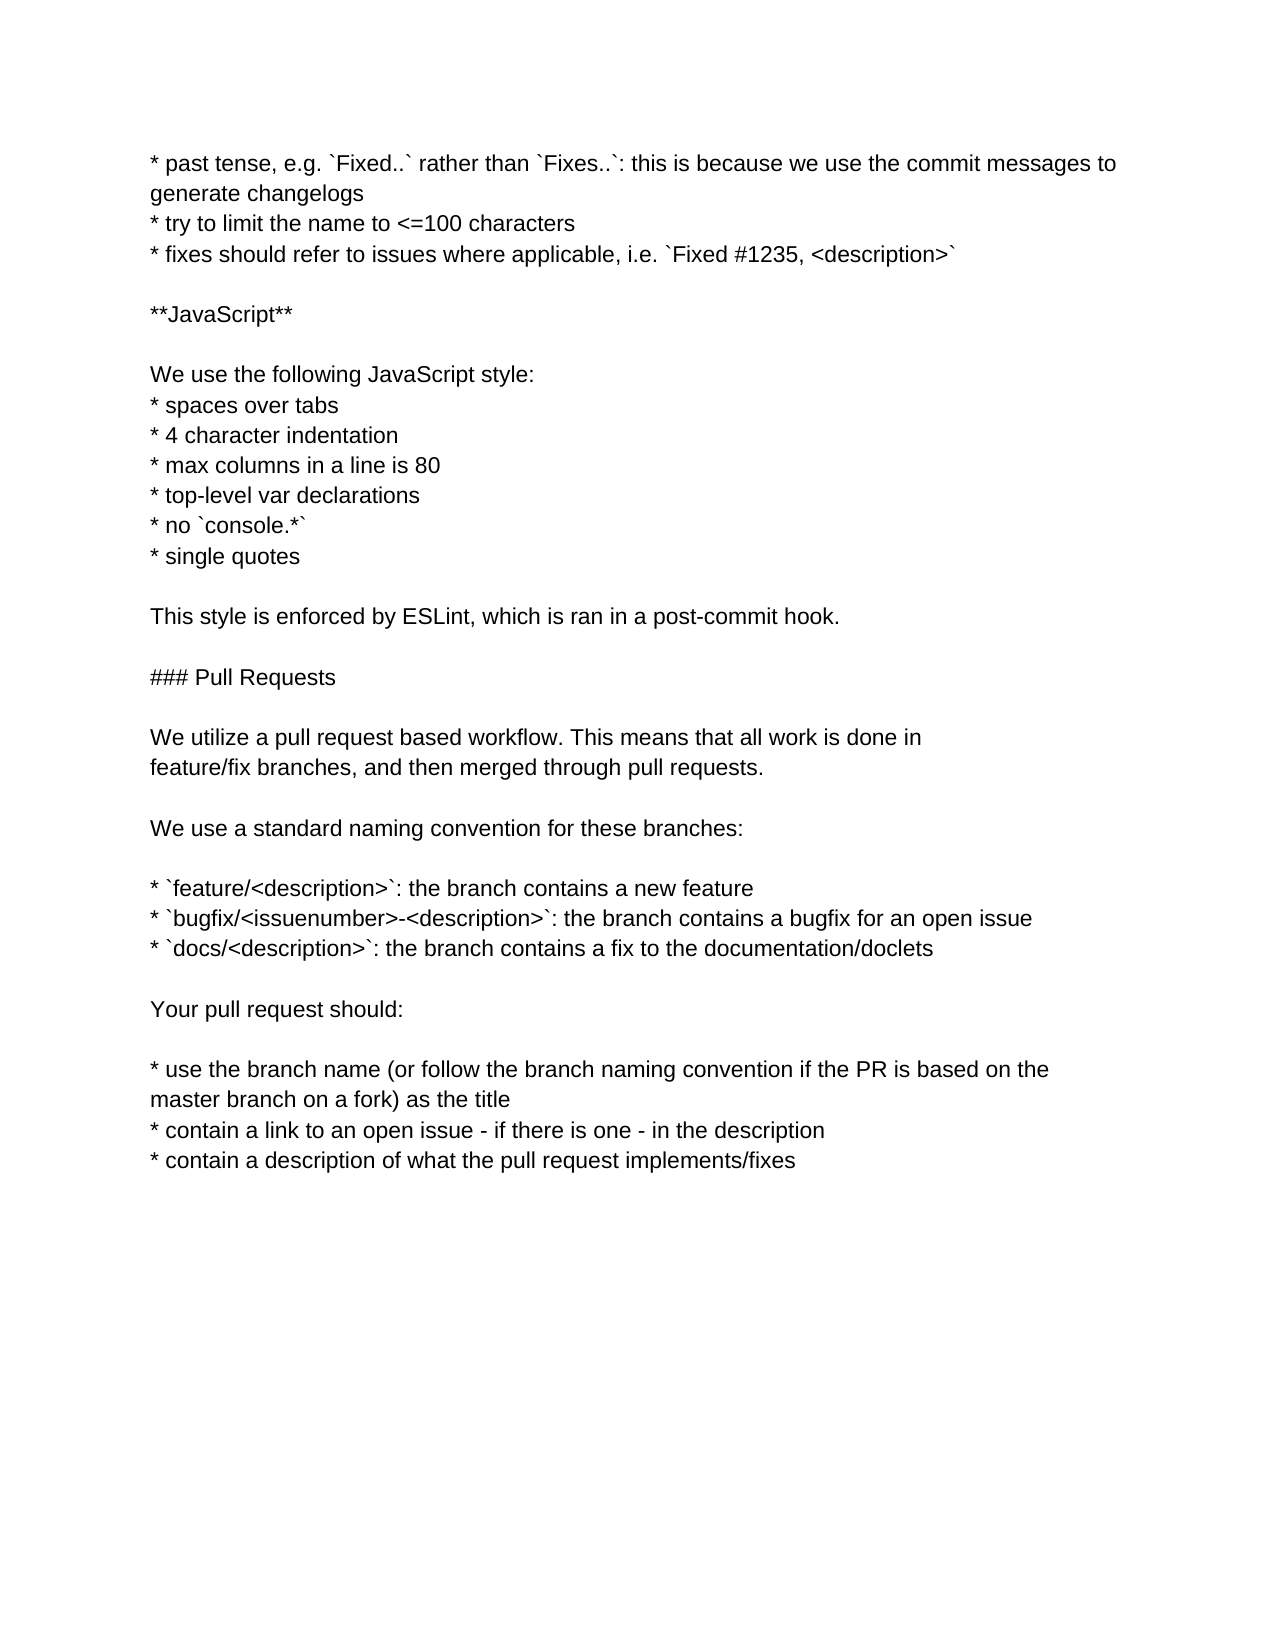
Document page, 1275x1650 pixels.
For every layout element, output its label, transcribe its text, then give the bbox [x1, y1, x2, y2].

text * `bugfix/<issuenumber>-<description>`: the branch contains a bugfix for an open issue [150, 905, 1125, 932]
text * `feature/<description>`: the branch contains a new feature [150, 875, 1125, 901]
text * 4 character indentation [150, 422, 1125, 448]
text * single quotes [150, 543, 1125, 569]
text * max columns in a line is 80 [150, 452, 1125, 478]
text * no `console.*` [150, 512, 1125, 539]
text **JavaScript** [150, 301, 1125, 327]
text Your pull request should: [150, 996, 1125, 1022]
text * try to limit the name to <=100 characters [150, 210, 1125, 237]
text * contain a link to an open issue - if there is one - in the description [150, 1117, 1125, 1143]
text * past tense, e.g. `Fixed..` rather than `Fixes..`: this is because we use the commit messages to generate changelogs [150, 150, 1125, 207]
text We utilize a pull request based workflow. This means that all work is done in [150, 724, 1125, 750]
text ### Pull Requests [150, 663, 1125, 690]
text * `docs/<description>`: the branch contains a fix to the documentation/doclets [150, 935, 1125, 962]
text This style is enforced by ESLint, which is ran in a post-commit hook. [150, 603, 1125, 629]
text * fixes should refer to issues where applicable, i.e. `Fixed #1235, <description>` [150, 241, 1125, 267]
text * top-level var declarations [150, 482, 1125, 509]
text We use a standard naming convention for these branches: [150, 814, 1125, 841]
text * use the branch name (or follow the branch naming convention if the PR is based on the master branch on a fork) as the title [150, 1056, 1125, 1113]
text * contain a description of what the pull request implements/fixes [150, 1147, 1125, 1173]
text * spaces over tabs [150, 392, 1125, 418]
text feature/fix branches, and then merged through pull requests. [150, 754, 1125, 781]
text We use the following JavaScript style: [150, 361, 1125, 388]
